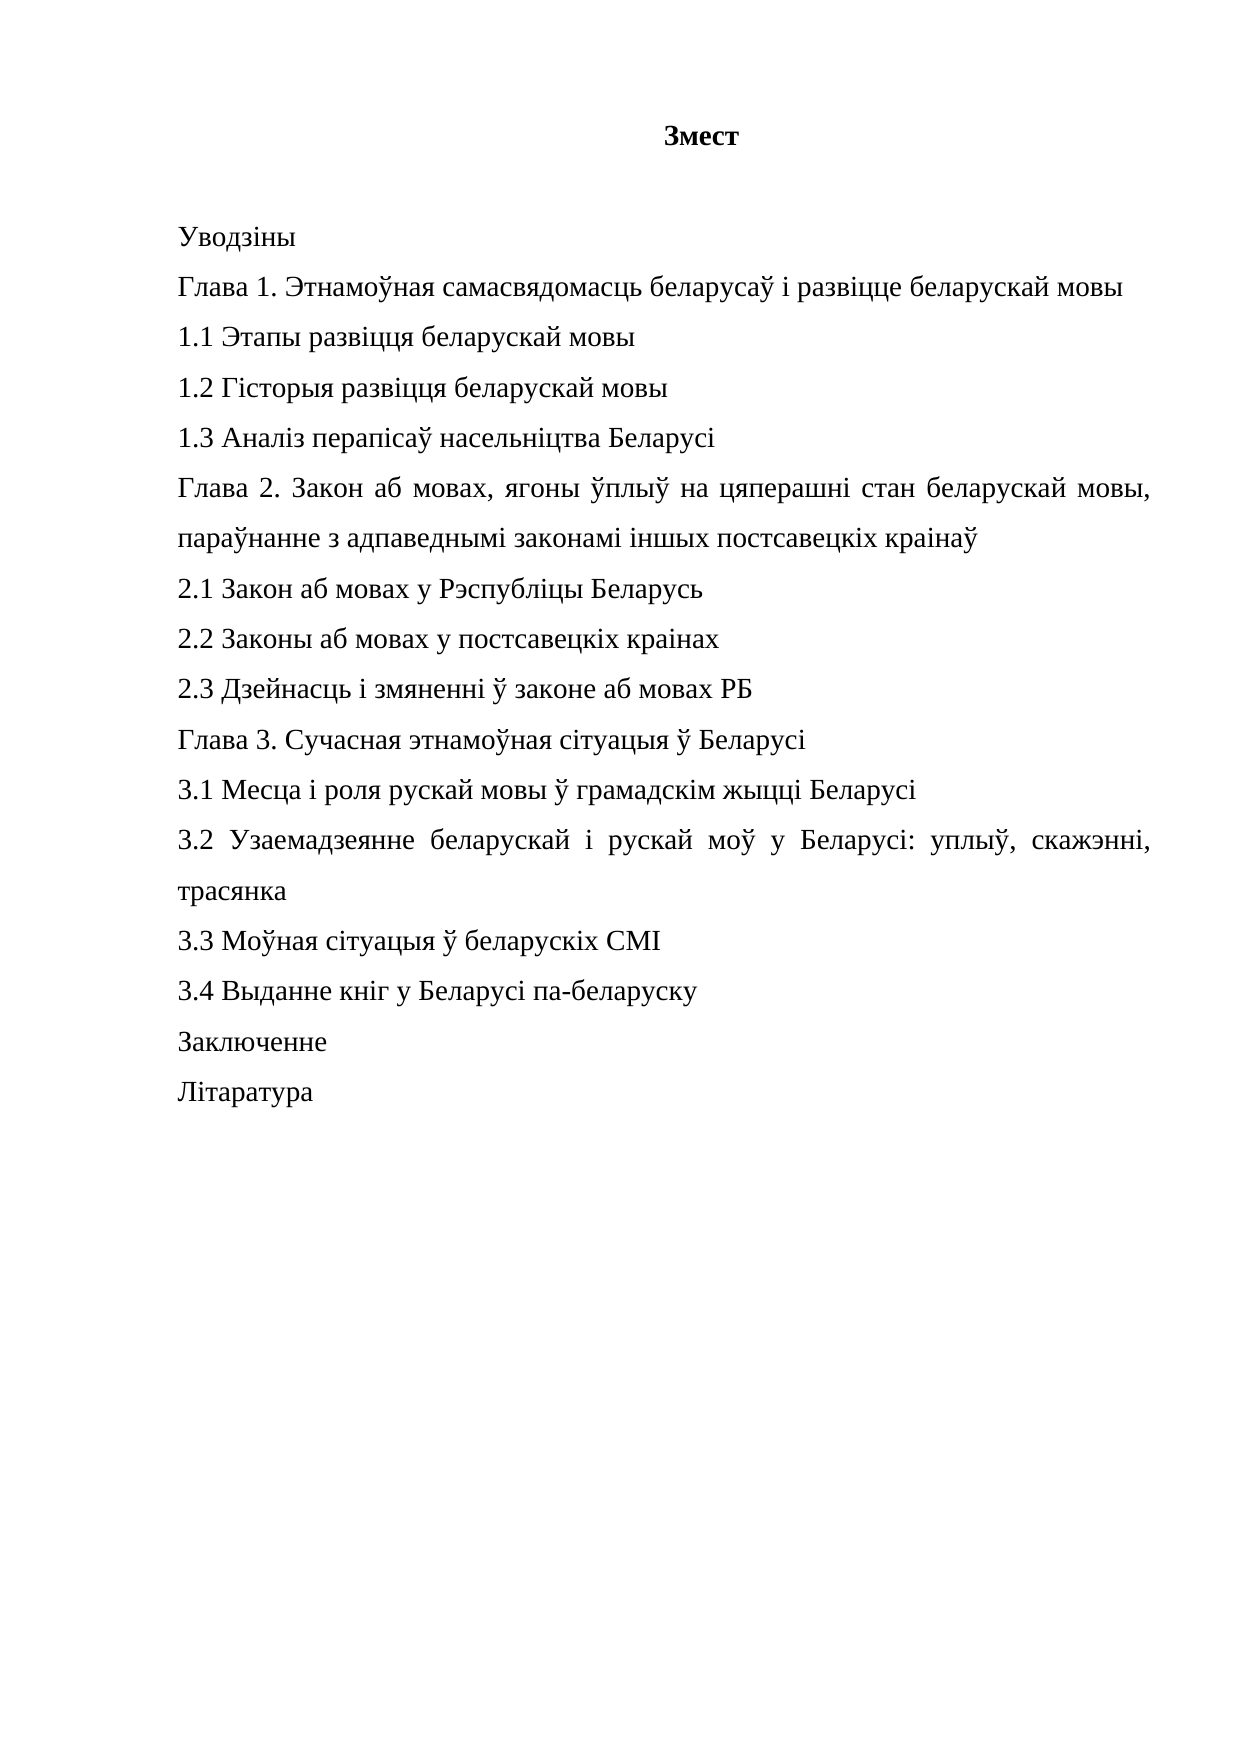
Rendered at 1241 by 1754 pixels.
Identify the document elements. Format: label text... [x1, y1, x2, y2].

text Літаратура [177, 1074, 1152, 1108]
text Глава 3. Сучасная этнамоўная сітуацыя ў Беларусі [177, 722, 1152, 755]
text Заключенне [177, 1024, 1152, 1057]
text Змест [177, 118, 1152, 152]
text 3.2 Узаемадзеянне беларускай і рускай моў у Беларусі: уплыў, скажэнні, трасянка [177, 822, 1152, 906]
text 2.2 Законы аб мовах у постсавецкіх краінах [177, 621, 1152, 655]
text Глава 2. Закон аб мовах, ягоны ўплыў на цяперашні стан беларускай мовы, параўнанне з адпаведнымі законамі іншых постсавецкіх краінаў [177, 470, 1152, 554]
text 2.1 Закон аб мовах у Рэспубліцы Беларусь [177, 571, 1152, 604]
text 3.1 Месца і роля рускай мовы ў грамадскім жыцці Беларусі [177, 772, 1152, 806]
text 3.4 Выданне кніг у Беларусі па-беларуску [177, 973, 1152, 1007]
text Глава 1. Этнамоўная самасвядомасць беларусаў і развіцце беларускай мовы [177, 269, 1152, 303]
text 3.3 Моўная сітуацыя ў беларускіх СМІ [177, 923, 1152, 957]
text Уводзіны [177, 219, 1152, 252]
text 2.3 Дзейнасць і змяненні ў законе аб мовах РБ [177, 672, 1152, 705]
text 1.2 Гісторыя развіцця беларускай мовы [177, 370, 1152, 403]
text 1.3 Аналіз перапісаў насельніцтва Беларусі [177, 420, 1152, 453]
text 1.1 Этапы развіцця беларускай мовы [177, 319, 1152, 353]
